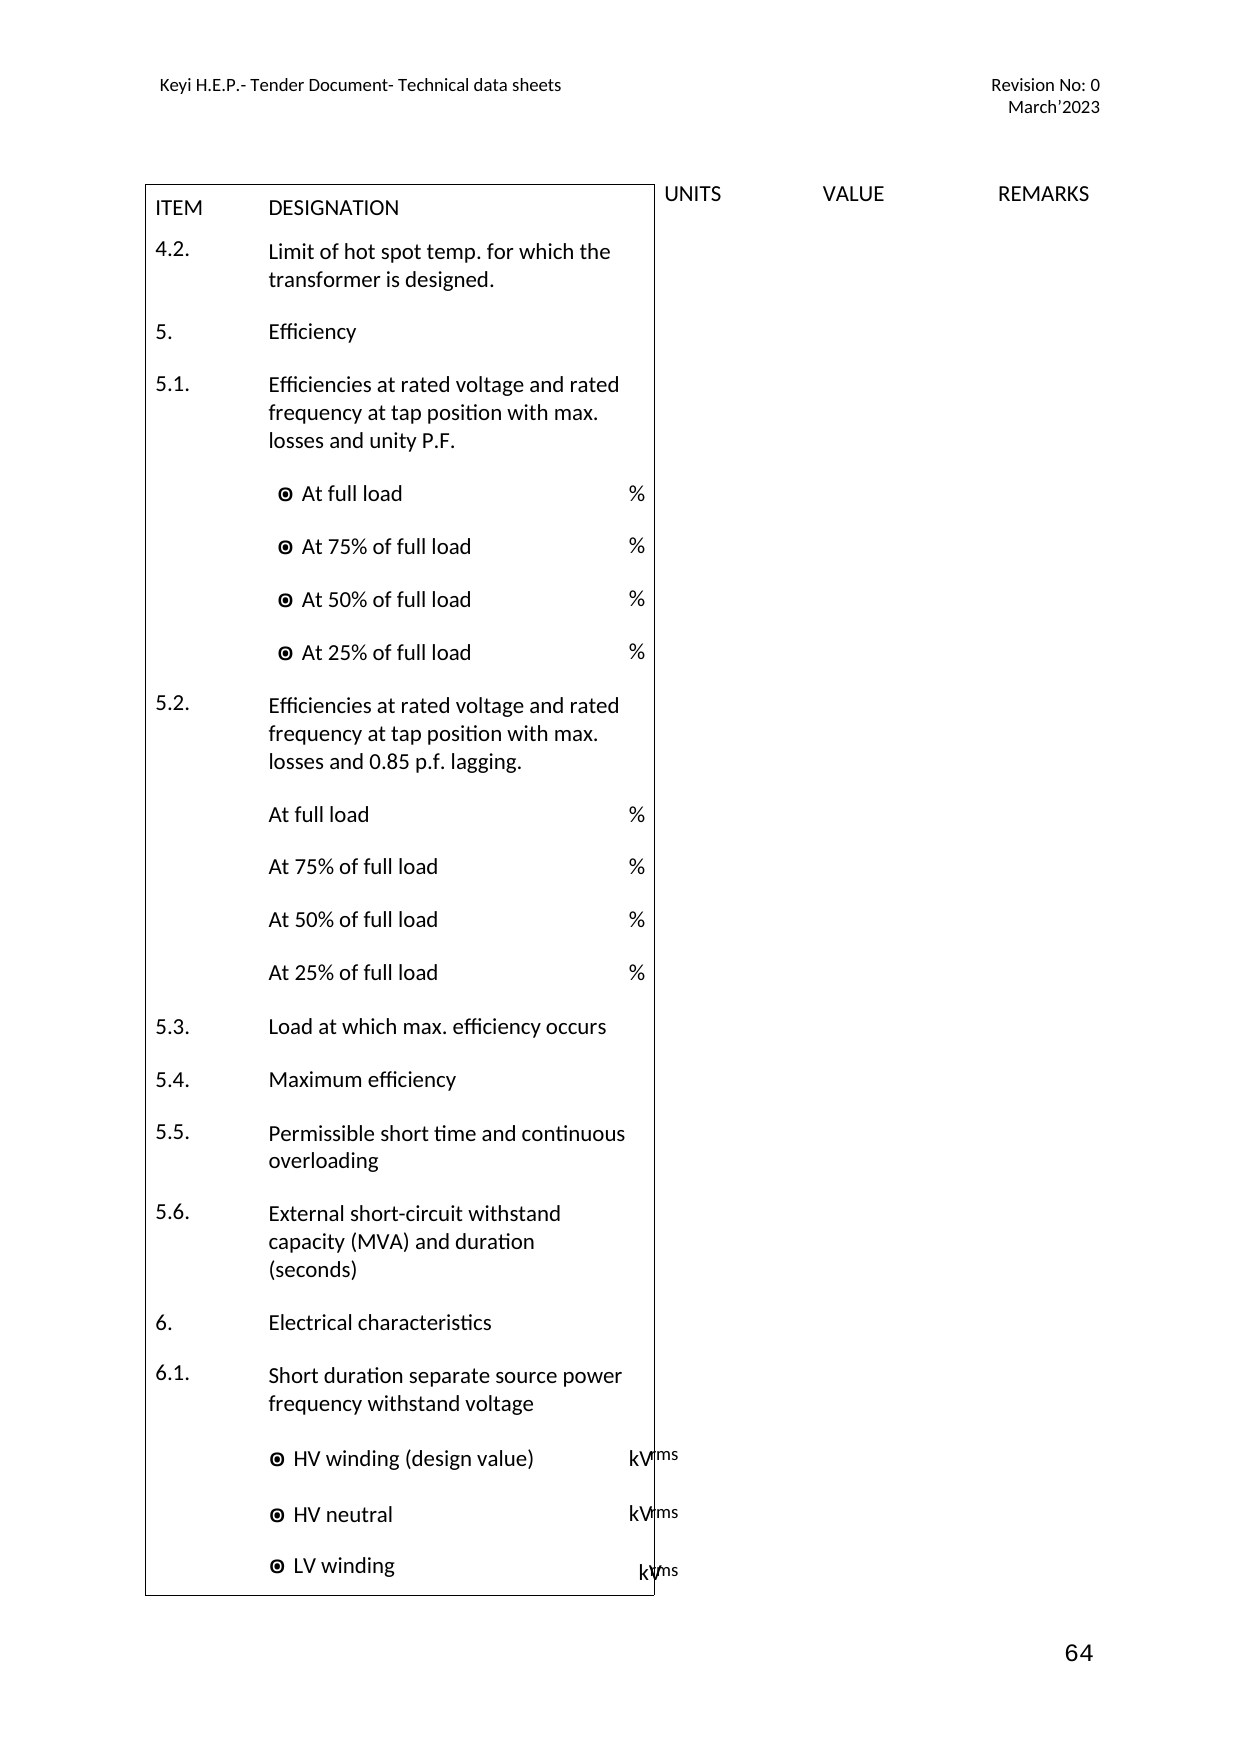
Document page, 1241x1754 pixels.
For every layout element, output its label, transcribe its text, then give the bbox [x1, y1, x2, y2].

text rms [649, 1500, 682, 1523]
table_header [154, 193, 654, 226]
text rms [649, 1442, 682, 1465]
text rms [649, 1558, 682, 1581]
text UNITS [664, 179, 724, 207]
text REMARKS [995, 179, 1089, 207]
text VALUE [823, 179, 889, 207]
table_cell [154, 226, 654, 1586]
